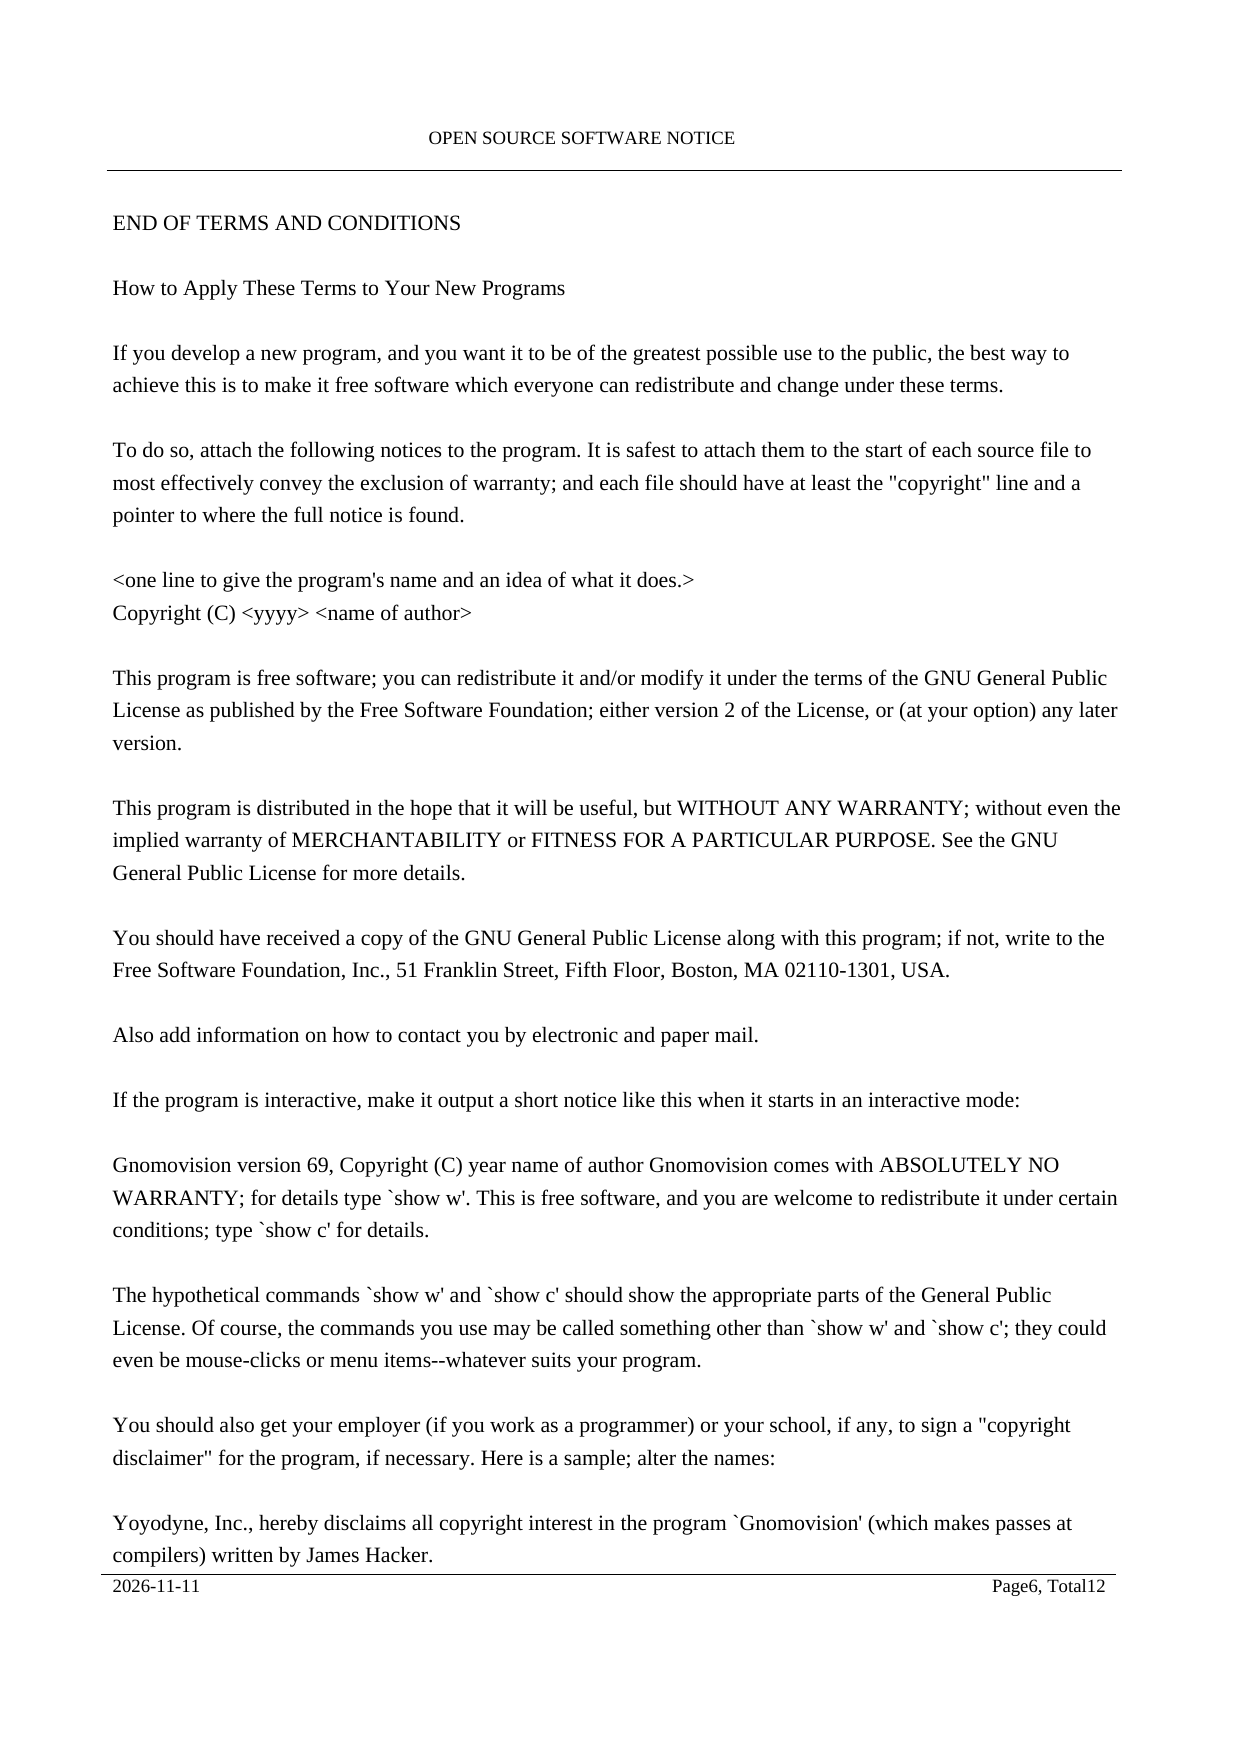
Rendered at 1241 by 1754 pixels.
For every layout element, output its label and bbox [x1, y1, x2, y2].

text [112, 206, 1128, 1571]
